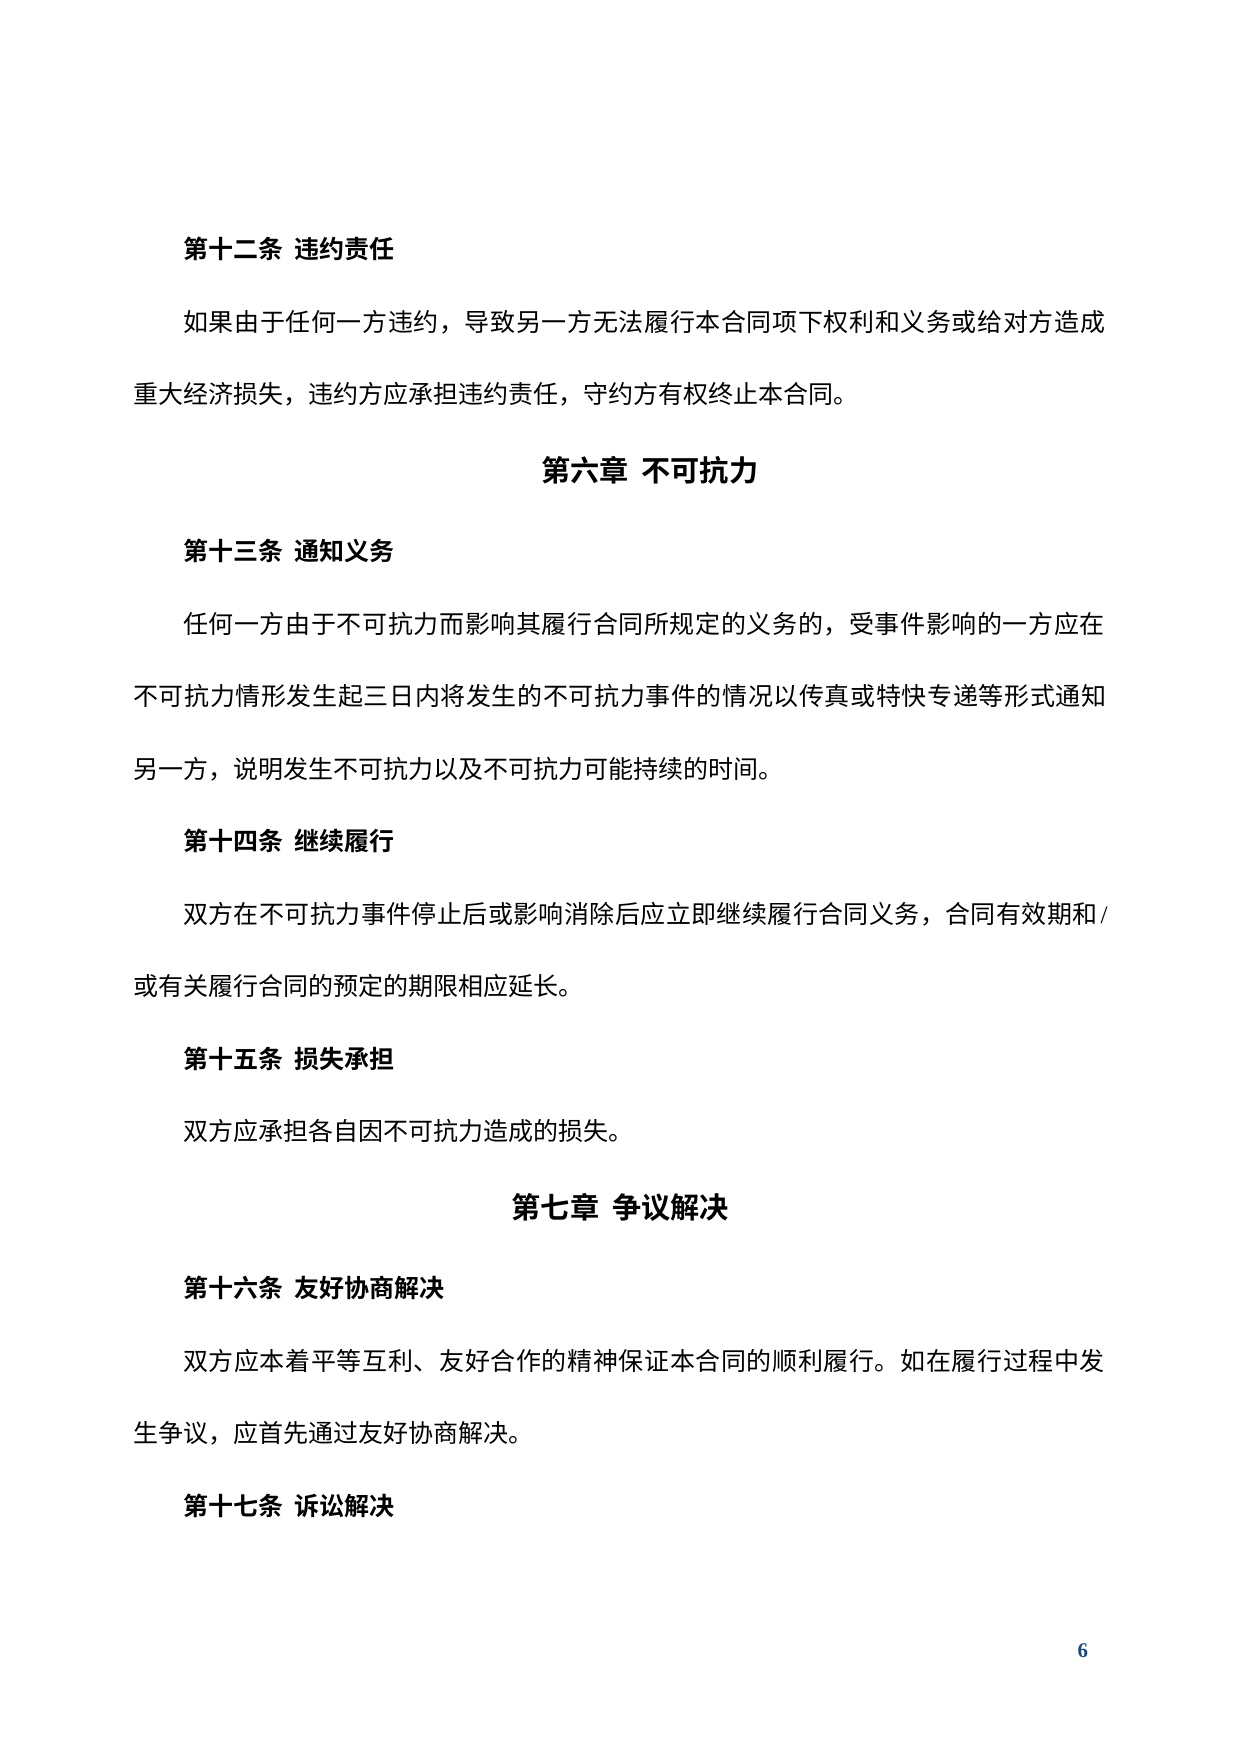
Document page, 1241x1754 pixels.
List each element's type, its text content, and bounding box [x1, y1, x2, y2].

text 第十六条 友好协商解决 [133, 1269, 1107, 1305]
text 第六章 不可抗力 [133, 447, 1107, 489]
text 第十七条 诉讼解决 [133, 1486, 1107, 1522]
text 第十四条 继续履行 [133, 822, 1107, 858]
text 第十二条 违约责任 [133, 229, 1107, 266]
text 第十五条 损失承担 [133, 1039, 1107, 1075]
text 双方在不可抗力事件停止后或影响消除后应立即继续履行合同义务，合同有效期和/或有关履行合同的预定的期限相应延长。 [133, 894, 1107, 1003]
text 任何一方由于不可抗力而影响其履行合同所规定的义务的，受事件影响的一方应在不可抗力情形发生起三日内将发生的不可抗力事件的情况以传真或特快专递等形式通知另一方，说明发生不可抗力以及不可抗力可能持续的时间。 [133, 604, 1107, 785]
text 第七章 争议解决 [133, 1184, 1107, 1226]
text 第十三条 通知义务 [133, 532, 1107, 568]
text 如果由于任何一方违约，导致另一方无法履行本合同项下权利和义务或给对方造成重大经济损失，违约方应承担违约责任，守约方有权终止本合同。 [133, 302, 1107, 411]
text 双方应承担各自因不可抗力造成的损失。 [133, 1112, 1107, 1148]
text 双方应本着平等互利、友好合作的精神保证本合同的顺利履行。如在履行过程中发生争议，应首先通过友好协商解决。 [133, 1341, 1107, 1450]
